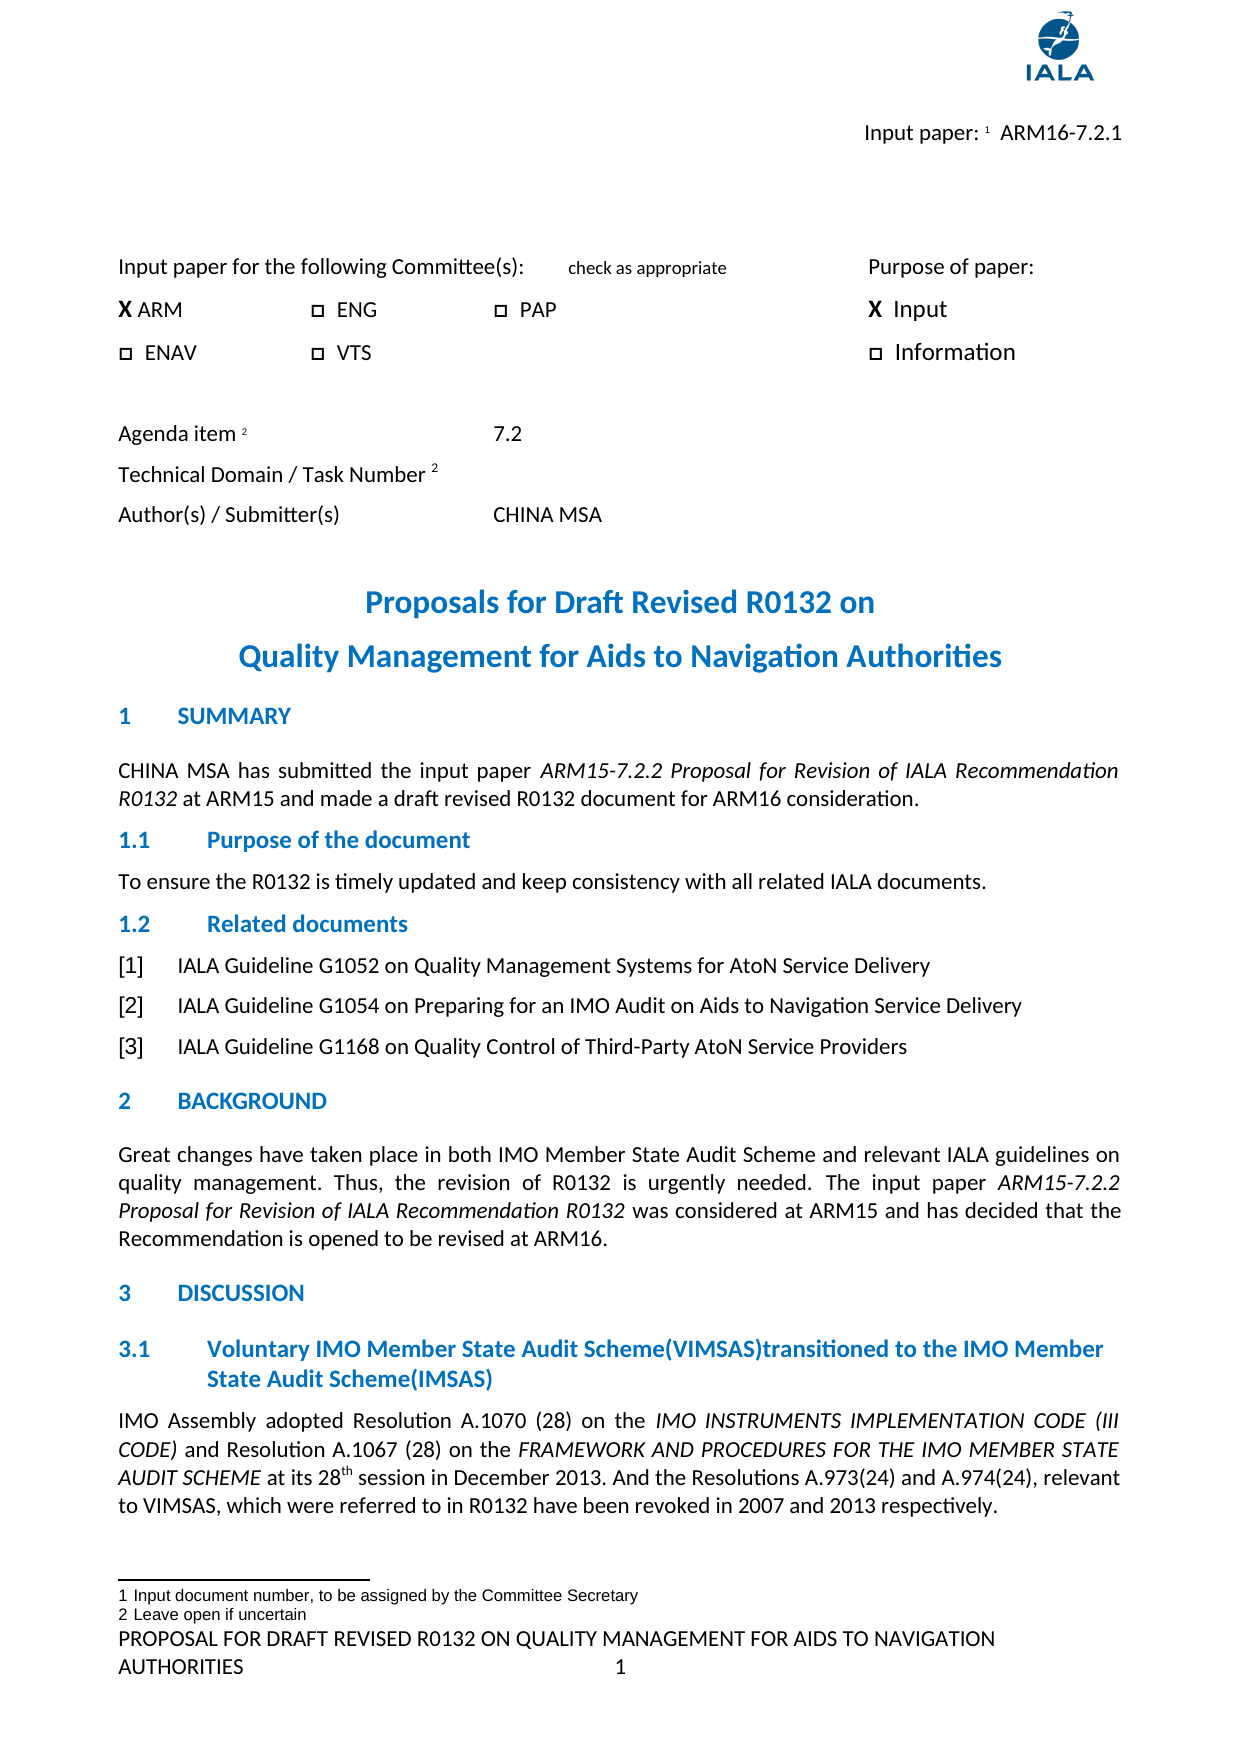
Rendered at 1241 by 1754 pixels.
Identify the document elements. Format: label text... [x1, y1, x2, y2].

title Proposals for Draft Revised R0132 on [118, 581, 1122, 622]
text Input paper for the following Committee(s): check as appropriate Purpose of paper: [118, 252, 1122, 280]
subtitle Purpose of the document [118, 824, 1122, 855]
text X ARM □ ENG □ PAP X Input [118, 293, 1122, 323]
subtitle Background [118, 1085, 1122, 1116]
subtitle Summary [118, 700, 1122, 731]
text IALA Guideline G1168 on Quality Control of Third-Party AtoN Service Providers [118, 1032, 1122, 1060]
text IALA Guideline G1052 on Quality Management Systems for AtoN Service Delivery [118, 951, 1122, 979]
text Input paper: ARM16-7.2.1 [118, 118, 1122, 146]
text Author(s) / Submitter(s) CHINA MSA [118, 500, 1122, 528]
subtitle Voluntary IMO Member State Audit Scheme(VIMSAS)transitioned to the IMO Member State Audit Scheme(IMSAS) [118, 1333, 1122, 1394]
text To ensure the R0132 is timely updated and keep consistency with all related IALA documents. [118, 867, 1122, 895]
text □ ENAV □ VTS □ Information [118, 336, 1122, 366]
text CHINA MSA has submitted the input paper ARM15-7.2.2 Proposal for Revision of IALA Recommendation R0132 at ARM15 and made a draft revised R0132 document for ARM16 consideration. [118, 756, 1122, 812]
title Quality Management for Aids to Navigation Authorities [118, 634, 1122, 675]
subtitle Related documents [118, 908, 1122, 938]
subtitle Discussion [118, 1278, 1122, 1308]
picture [1011, 3, 1106, 96]
text Great changes have taken place in both IMO Member State Audit Scheme and relevant IALA guidelines on quality management. Thus, the revision of R0132 is urgently needed. The input paper ARM15-7.2.2 Proposal for Revision of IALA Recommendation R0132 was considered at ARM15 and has decided that the Recommendation is opened to be revised at ARM16. [118, 1141, 1122, 1253]
text IALA Guideline G1054 on Preparing for an IMO Audit on Aids to Navigation Service Delivery [118, 991, 1122, 1019]
text Technical Domain / Task Number 2 [118, 460, 1122, 488]
text Agenda item 7.2 [118, 419, 1122, 447]
text IMO Assembly adopted Resolution A.1070 (28) on the IMO INSTRUMENTS IMPLEMENTATION CODE (III CODE) and Resolution A.1067 (28) on the FRAMEWORK AND PROCEDURES FOR THE IMO MEMBER STATE AUDIT SCHEME at its 28th session in December 2013. And the Resolutions A.973(24) and A.974(24), relevant to VIMSAS, which were referred to in R0132 have been revoked in 2007 and 2013 respectively. [118, 1407, 1122, 1519]
